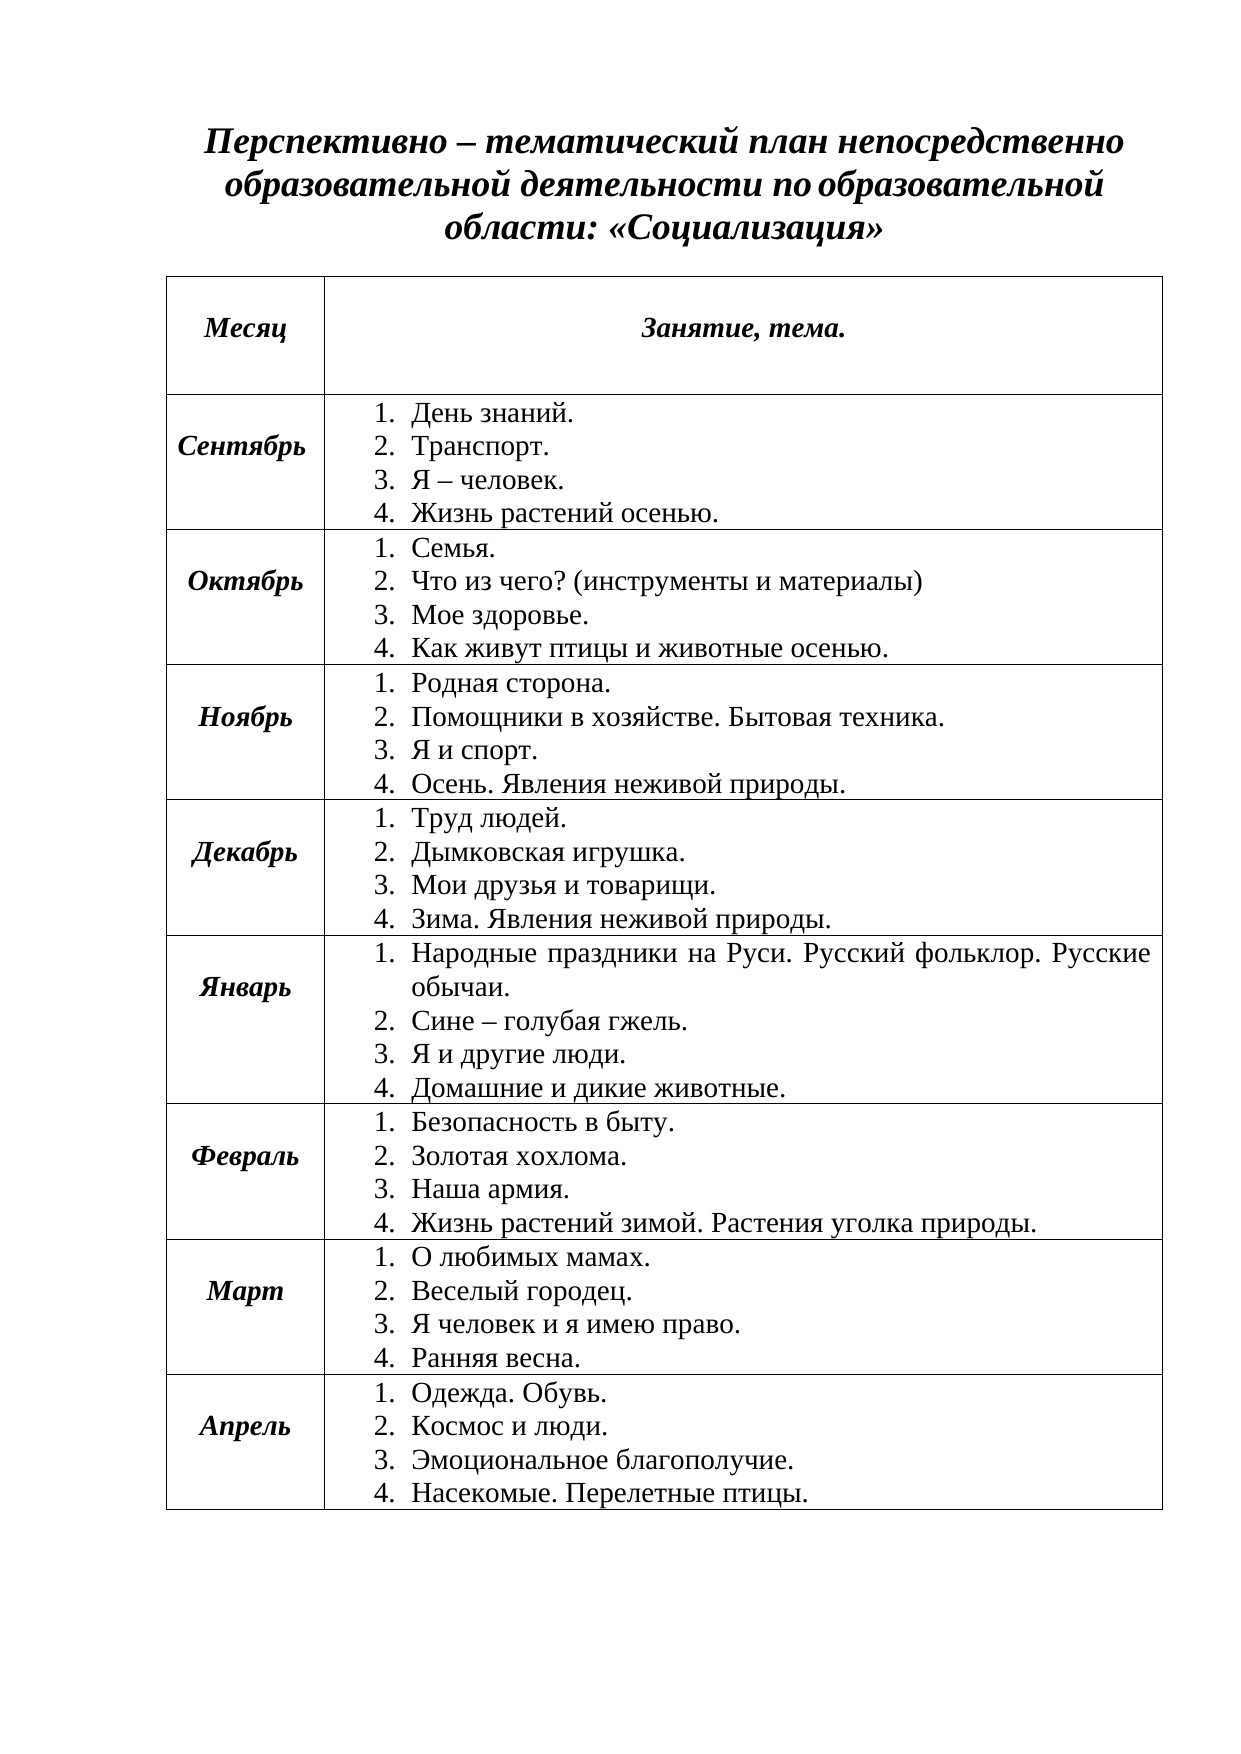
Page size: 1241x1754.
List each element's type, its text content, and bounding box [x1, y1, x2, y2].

table_cell Октябрь [167, 530, 324, 664]
table_cell Сентябрь [167, 395, 324, 529]
table_cell День знаний. Транспорт. Я – человек. Жизнь растений осенью. [325, 395, 1162, 529]
table_cell Родная сторона. Помощники в хозяйстве. Бытовая техника. Я и спорт. Осень. Явления неживой природы. [325, 665, 1162, 799]
table_cell Январь [167, 936, 324, 1103]
table_header Занятие, тема. [325, 277, 1162, 394]
table_cell Одежда. Обувь. Космос и люди. Эмоциональное благополучие. Насекомые. Перелетные птицы. [325, 1375, 1162, 1509]
table_cell Безопасность в быту. Золотая хохлома. Наша армия. Жизнь растений зимой. Растения уголка природы. [325, 1104, 1162, 1238]
table_cell Декабрь [167, 800, 324, 934]
table_header Месяц [167, 277, 324, 394]
table_cell Март [167, 1240, 324, 1374]
table_cell Труд людей. Дымковская игрушка. Мои друзья и товарищи. Зима. Явления неживой природы. [325, 800, 1162, 934]
text Перспективно – тематический план непосредственно образовательной деятельности по образовательной области: «Социализация» [177, 118, 1152, 247]
table_cell Апрель [167, 1375, 324, 1509]
table_cell Народные праздники на Руси. Русский фольклор. Русские обычаи. Сине – голубая гжель. Я и другие люди. Домашние и дикие животные. [325, 936, 1162, 1103]
table_cell Семья. Что из чего? (инструменты и материалы) Мое здоровье. Как живут птицы и животные осенью. [325, 530, 1162, 664]
table_cell О любимых мамах. Веселый городец. Я человек и я имею право. Ранняя весна. [325, 1240, 1162, 1374]
table_cell Февраль [167, 1104, 324, 1238]
table_cell Ноябрь [167, 665, 324, 799]
